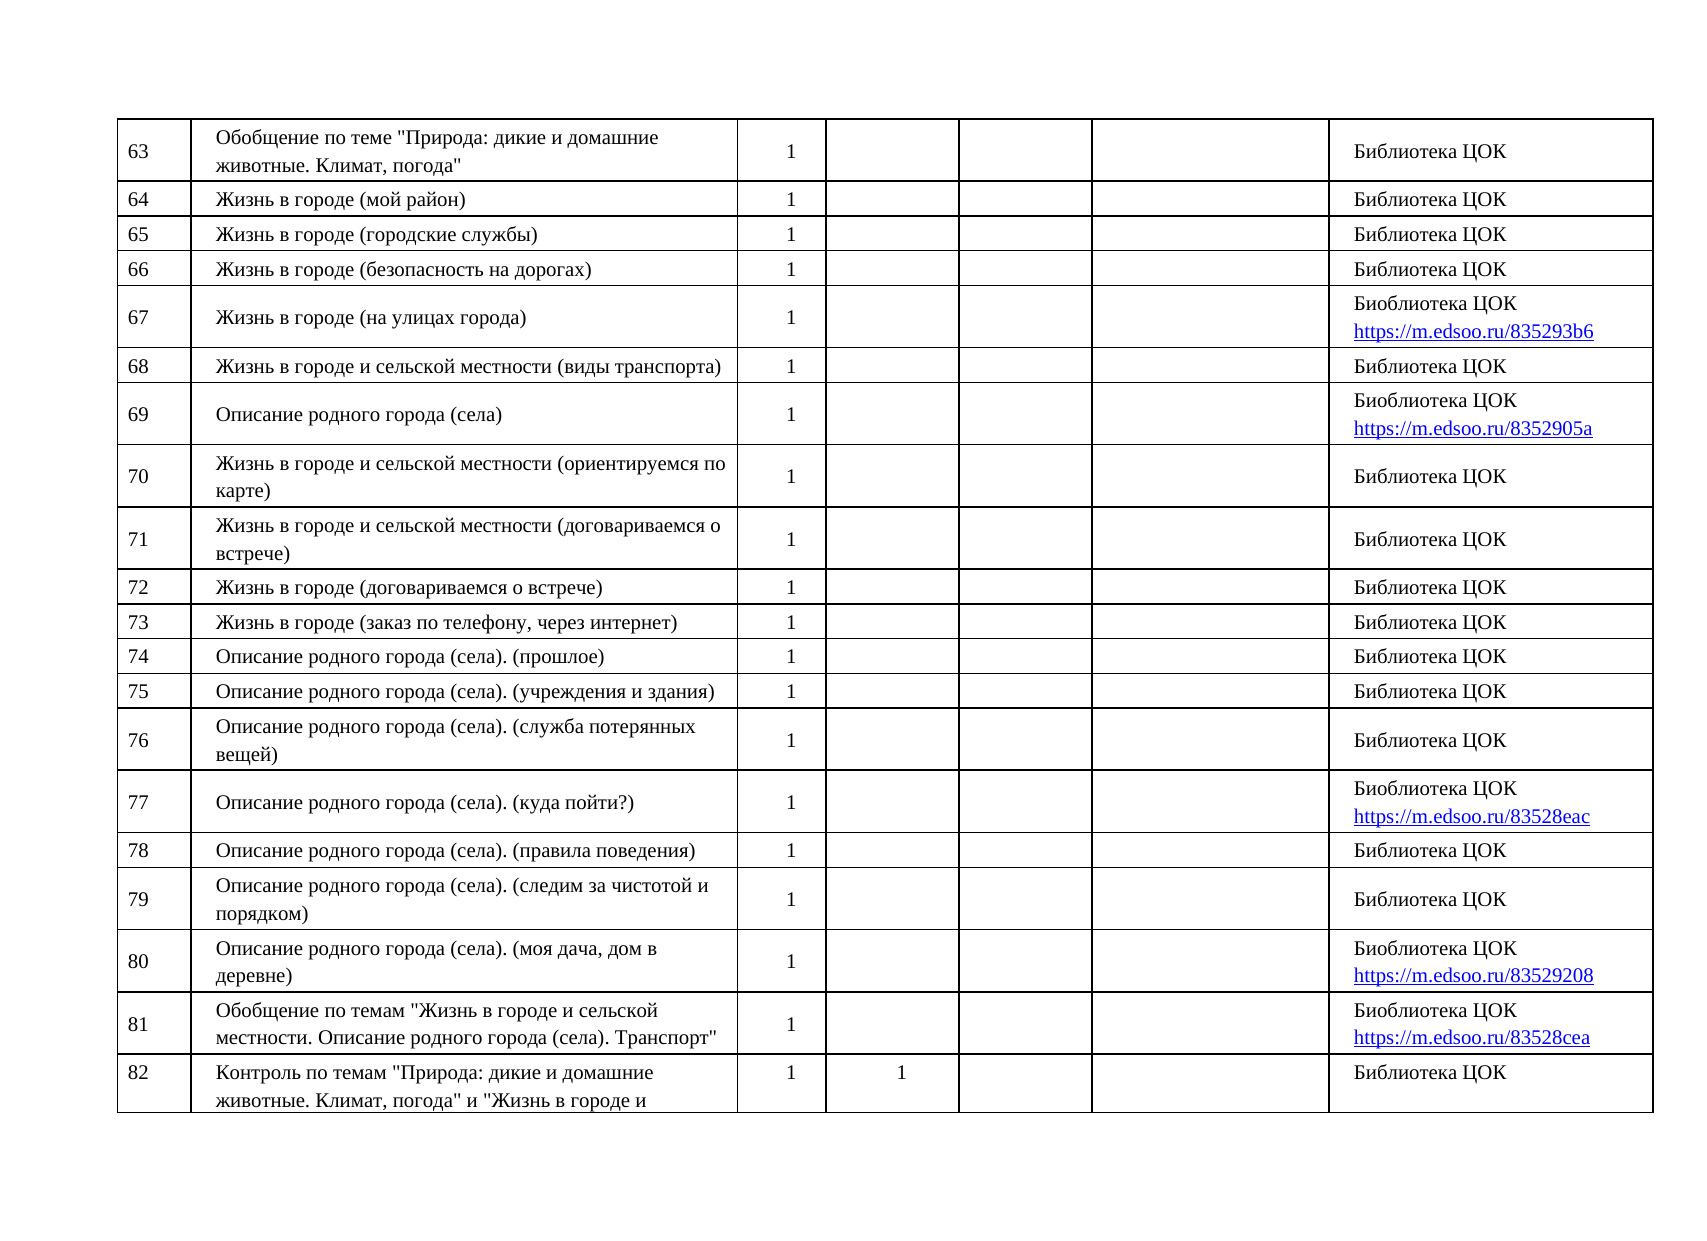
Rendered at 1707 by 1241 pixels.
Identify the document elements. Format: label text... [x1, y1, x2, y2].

table_cell [827, 120, 958, 180]
table_cell 1 [738, 993, 825, 1053]
table_cell [827, 833, 958, 866]
table_cell Библиотека ЦОК [1330, 605, 1652, 638]
table_cell 76 [118, 709, 190, 769]
table_cell [960, 1055, 1091, 1112]
table_cell [960, 182, 1091, 215]
table_cell 1 [738, 445, 825, 506]
table_cell Библиотека ЦОК [1330, 709, 1652, 769]
table_cell Библиотека ЦОК [1330, 639, 1652, 672]
table_cell [827, 217, 958, 250]
table_cell [1093, 605, 1328, 638]
table_cell [827, 570, 958, 603]
table_cell Жизнь в городе (на улицах города) [192, 286, 737, 347]
table_cell [960, 993, 1091, 1053]
table_cell 1 [738, 383, 825, 444]
table_cell [960, 868, 1091, 929]
table_cell [1093, 120, 1328, 180]
table_cell Биоблиотека ЦОК https://m.edsoo.ru/83528eac [1330, 771, 1652, 832]
table_cell 73 [118, 605, 190, 638]
table_cell Биоблиотека ЦОК https://m.edsoo.ru/8352905a [1330, 383, 1652, 444]
table_cell [960, 217, 1091, 250]
table_cell Библиотека ЦОК [1330, 1055, 1652, 1112]
table_cell [827, 709, 958, 769]
table_cell [1093, 182, 1328, 215]
table_cell [827, 383, 958, 444]
table_cell 63 [118, 120, 190, 180]
table_cell [960, 833, 1091, 866]
table_cell Библиотека ЦОК [1330, 570, 1652, 603]
table_cell [827, 674, 958, 707]
table_cell 1 [738, 286, 825, 347]
table_cell Жизнь в городе (городские службы) [192, 217, 737, 250]
table_cell [827, 348, 958, 381]
table_cell [1093, 445, 1328, 506]
table_cell Биоблиотека ЦОК https://m.edsoo.ru/835293b6 [1330, 286, 1652, 347]
table_cell [827, 508, 958, 568]
table_cell [827, 182, 958, 215]
table_cell [960, 120, 1091, 180]
table_cell Библиотека ЦОК [1330, 120, 1652, 180]
table_cell 74 [118, 639, 190, 672]
table_cell Описание родного города (села). (прошлое) [192, 639, 737, 672]
table_cell 64 [118, 182, 190, 215]
table_cell 77 [118, 771, 190, 832]
table_cell [1093, 771, 1328, 832]
table_cell Жизнь в городе (заказ по телефону, через интернет) [192, 605, 737, 638]
table_cell 82 [118, 1055, 190, 1112]
table_cell 1 [738, 182, 825, 215]
table_cell Описание родного города (села). (моя дача, дом в деревне) [192, 930, 737, 991]
table_cell Обобщение по темам "Жизнь в городе и сельской местности. Описание родного города (села). Транспорт" [192, 993, 737, 1053]
table_cell Библиотека ЦОК [1330, 833, 1652, 866]
table_cell 71 [118, 508, 190, 568]
table_cell Описание родного города (села) [192, 383, 737, 444]
table_cell Биоблиотека ЦОК https://m.edsoo.ru/83529208 [1330, 930, 1652, 991]
table_cell 1 [738, 771, 825, 832]
table_cell [1093, 868, 1328, 929]
table_cell Жизнь в городе (безопасность на дорогах) [192, 251, 737, 284]
table_cell 1 [738, 639, 825, 672]
table_cell Описание родного города (села). (учреждения и здания) [192, 674, 737, 707]
table_cell [960, 508, 1091, 568]
table_cell Жизнь в городе и сельской местности (договариваемся о встрече) [192, 508, 737, 568]
table_cell [960, 445, 1091, 506]
table_cell 1 [738, 251, 825, 284]
table_cell [1093, 383, 1328, 444]
table_cell [827, 930, 958, 991]
table_cell [1093, 217, 1328, 250]
table_cell [1093, 993, 1328, 1053]
table_cell [960, 570, 1091, 603]
table_cell Описание родного города (села). (служба потерянных вещей) [192, 709, 737, 769]
table_cell 75 [118, 674, 190, 707]
table_cell [1093, 570, 1328, 603]
table_cell 1 [738, 508, 825, 568]
table_cell [827, 993, 958, 1053]
table_cell Библиотека ЦОК [1330, 508, 1652, 568]
table_cell Описание родного города (села). (правила поведения) [192, 833, 737, 866]
table_cell [827, 639, 958, 672]
table_cell [1093, 833, 1328, 866]
table_cell [960, 348, 1091, 381]
table_cell [827, 286, 958, 347]
table_cell 80 [118, 930, 190, 991]
table_cell 1 [738, 348, 825, 381]
table_cell [1093, 251, 1328, 284]
table_cell [960, 771, 1091, 832]
table_cell [960, 639, 1091, 672]
table_cell 1 [738, 709, 825, 769]
table_cell 1 [738, 120, 825, 180]
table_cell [192, 1055, 737, 1112]
table_cell [960, 709, 1091, 769]
table_cell [1093, 348, 1328, 381]
table_cell [1093, 709, 1328, 769]
table_cell Библиотека ЦОК [1330, 348, 1652, 381]
table_cell [1093, 930, 1328, 991]
table_cell Жизнь в городе (мой район) [192, 182, 737, 215]
table_cell [1093, 286, 1328, 347]
table_cell [960, 674, 1091, 707]
table_cell Описание родного города (села). (следим за чистотой и порядком) [192, 868, 737, 929]
table_cell 70 [118, 445, 190, 506]
table_cell [960, 605, 1091, 638]
table_cell [1093, 508, 1328, 568]
table_cell [960, 383, 1091, 444]
table_cell [1093, 674, 1328, 707]
table_cell Биоблиотека ЦОК https://m.edsoo.ru/83528cea [1330, 993, 1652, 1053]
table_cell 81 [118, 993, 190, 1053]
table_cell 1 [738, 930, 825, 991]
table_cell 1 [827, 1055, 958, 1112]
table_cell Библиотека ЦОК [1330, 868, 1652, 929]
table_cell 1 [738, 868, 825, 929]
table_cell 1 [738, 833, 825, 866]
table_cell Описание родного города (села). (куда пойти?) [192, 771, 737, 832]
table_cell [827, 445, 958, 506]
table_cell Библиотека ЦОК [1330, 445, 1652, 506]
table_cell 72 [118, 570, 190, 603]
table_cell [1093, 1055, 1328, 1112]
table_cell 1 [738, 570, 825, 603]
table_cell [960, 286, 1091, 347]
table_cell Библиотека ЦОК [1330, 674, 1652, 707]
table_cell Обобщение по теме "Природа: дикие и домашние животные. Климат, погода" [192, 120, 737, 180]
table_cell Жизнь в городе (договариваемся о встрече) [192, 570, 737, 603]
table_cell 1 [738, 674, 825, 707]
table_cell [1093, 639, 1328, 672]
table_cell 1 [738, 1055, 825, 1112]
table_cell 65 [118, 217, 190, 250]
table_cell Жизнь в городе и сельской местности (виды транспорта) [192, 348, 737, 381]
table_cell [827, 868, 958, 929]
table_cell 78 [118, 833, 190, 866]
table_cell Библиотека ЦОК [1330, 251, 1652, 284]
table_cell [827, 251, 958, 284]
table_cell Библиотека ЦОК [1330, 217, 1652, 250]
table_cell Библиотека ЦОК [1330, 182, 1652, 215]
table_cell [960, 251, 1091, 284]
table_cell [827, 605, 958, 638]
table_cell 66 [118, 251, 190, 284]
table_cell 67 [118, 286, 190, 347]
table_cell [960, 930, 1091, 991]
table_cell 79 [118, 868, 190, 929]
table_cell 69 [118, 383, 190, 444]
table_cell 1 [738, 217, 825, 250]
table_cell Жизнь в городе и сельской местности (ориентируемся по карте) [192, 445, 737, 506]
table_cell 1 [738, 605, 825, 638]
table_cell [827, 771, 958, 832]
table_cell 68 [118, 348, 190, 381]
